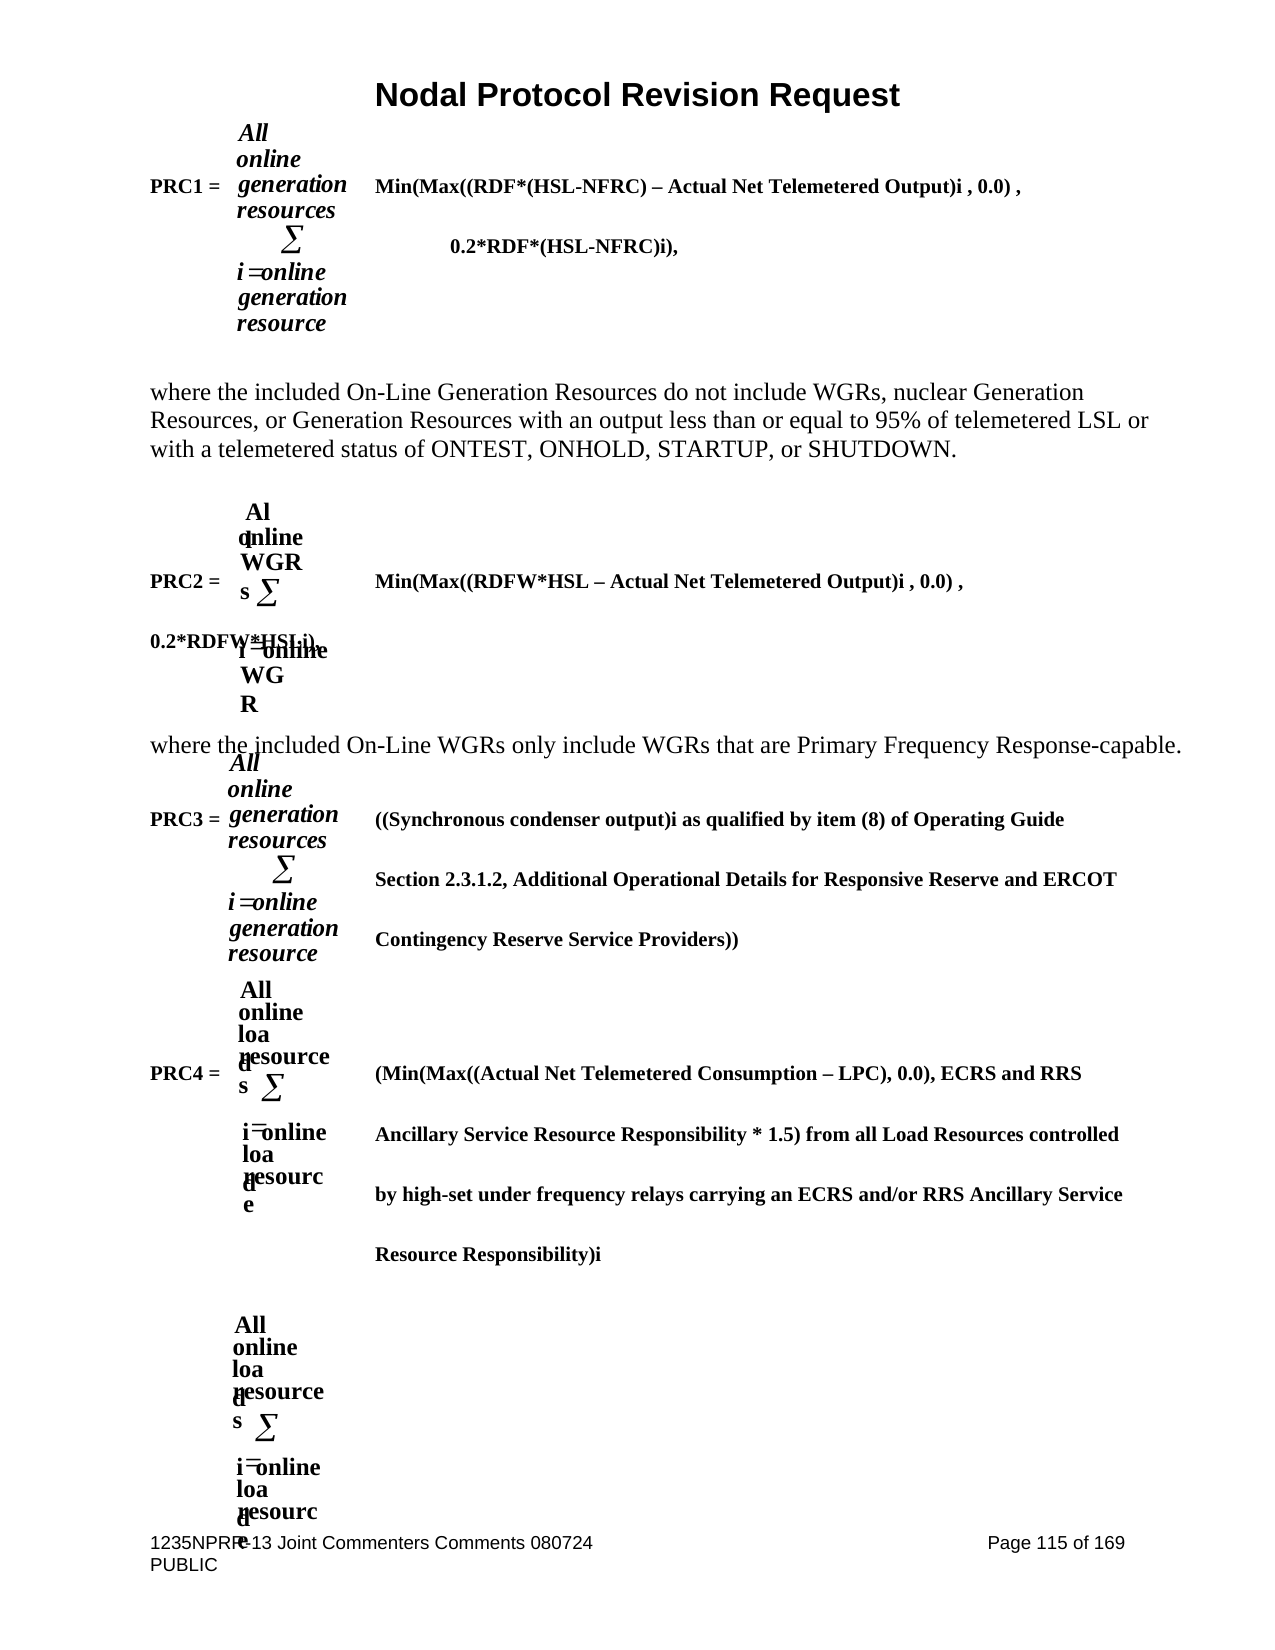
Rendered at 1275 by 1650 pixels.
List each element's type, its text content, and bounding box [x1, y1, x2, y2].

text with a telemetered status of ONTEST, ONHOLD, STARTUP, or SHUTDOWN. [150, 434, 1237, 463]
text PRC4 = (Min(Max((Actual Net Telemetered Consumption – LPC), 0.0), ECRS and RRS Ancillary Service Resource Responsibility * 1.5) from all Load Resources controlled by high-set under frequency relays carrying an ECRS and/or RRS Ancillary Service Resource Responsibility)i [150, 1061, 1125, 1302]
text where the included On-Line WGRs only include WGRs that are Primary Frequency Response-capable. [150, 730, 1237, 759]
text where the included On-Line Generation Resources do not include WGRs, nuclear Generation [150, 377, 1237, 406]
text PRC1 = Min(Max((RDF*(HSL-NFRC) – Actual Net Telemetered Output)i , 0.0) , 0.2*RDF*(HSL-NFRC)i), [150, 174, 1125, 294]
text PRC2 = Min(Max((RDFW*HSL – Actual Net Telemetered Output)i , 0.0) , 0.2*RDFW*HSLi), [150, 569, 1125, 689]
text PRC3 = ((Synchronous condenser output)i as qualified by item (8) of Operating Guide Section 2.3.1.2, Additional Operational Details for Responsive Reserve and ERCOT Contingency Reserve Service Providers)) [150, 807, 1125, 987]
text Resources, or Generation Resources with an output less than or equal to 95% of telemetered LSL or [150, 406, 1237, 434]
